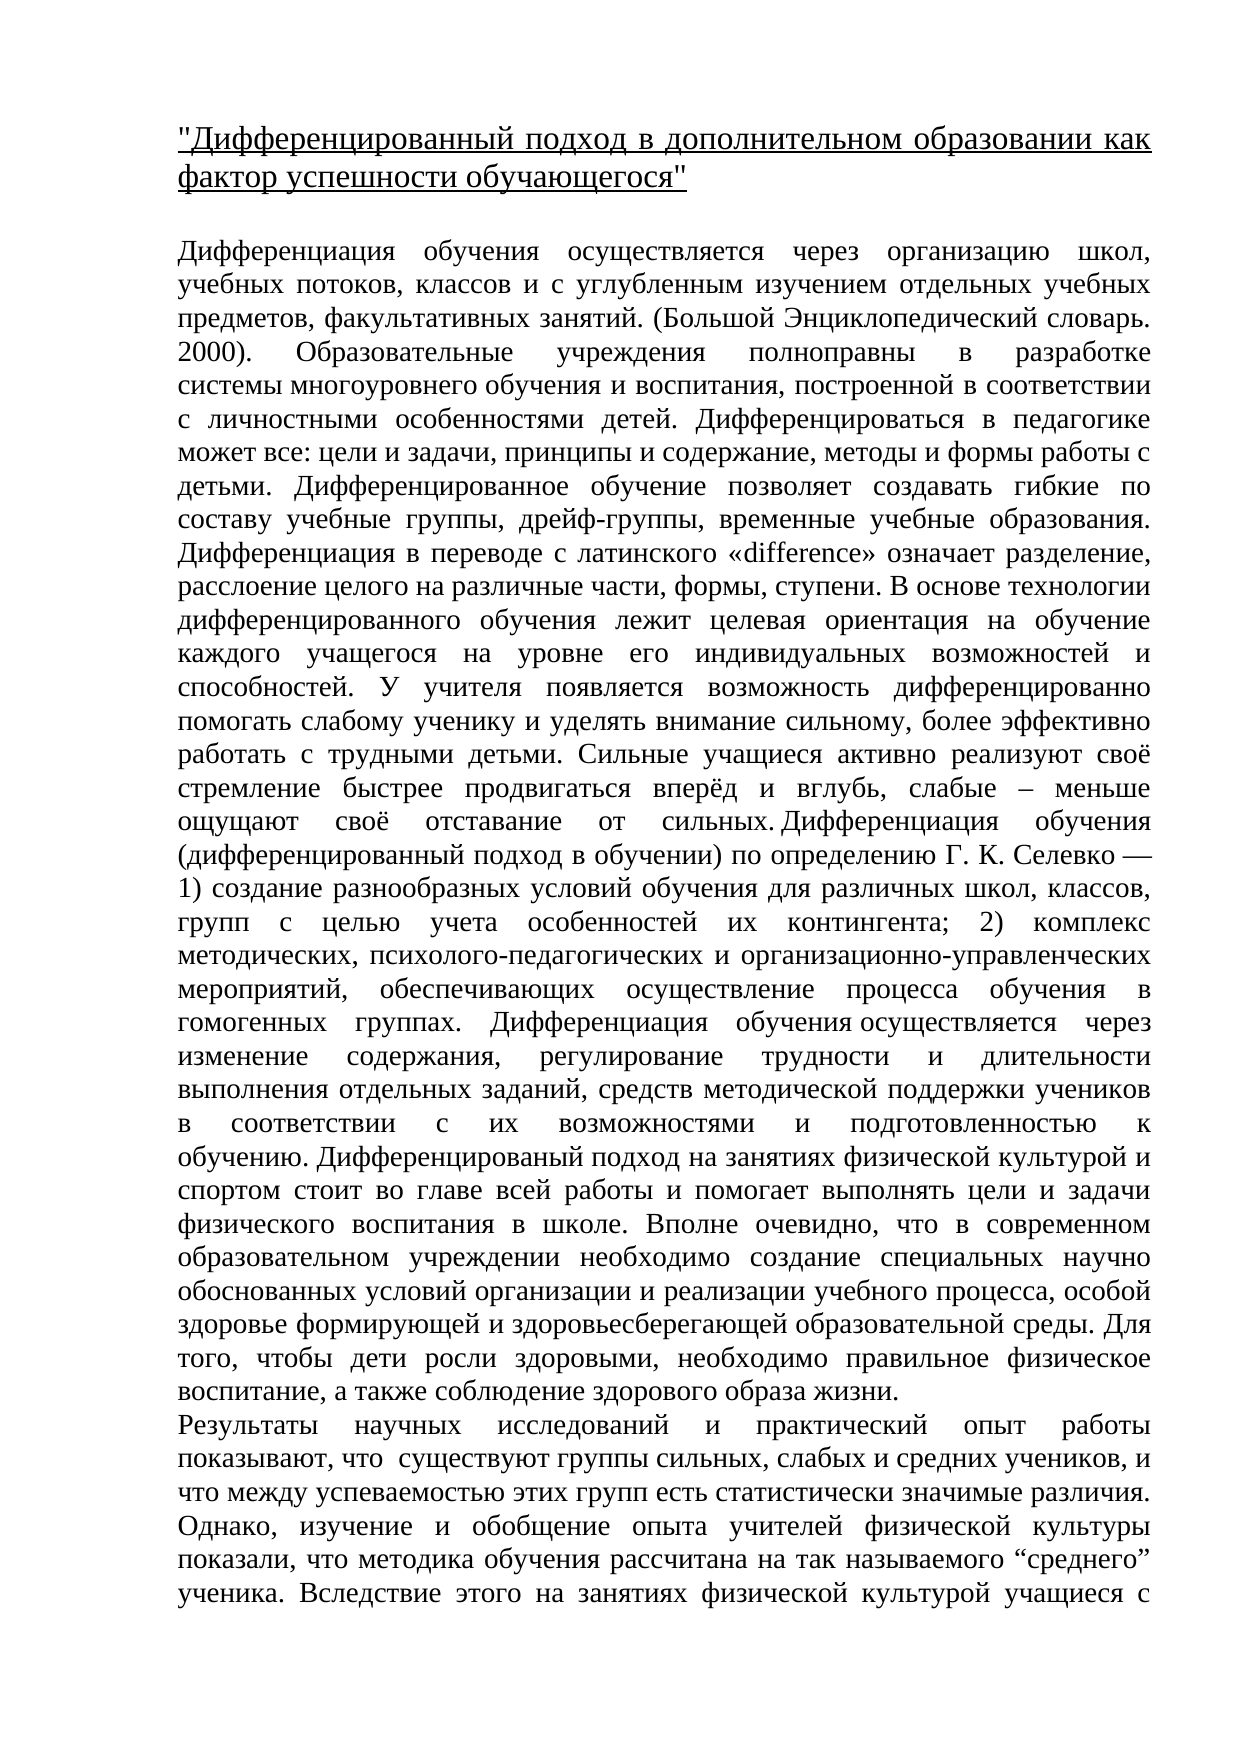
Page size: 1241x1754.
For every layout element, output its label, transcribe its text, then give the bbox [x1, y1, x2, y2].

text Дифференциация обучения осуществляется через организацию школ, учебных потоков, классов и с углубленным изучением отдельных учебных предметов, факультативных занятий. (Большой Энциклопедический словарь. 2000). Образовательные учреждения полноправны в разработке системы многоуровнего обучения и воспитания, построенной в соответствии с личностными особенностями детей. Дифференцироваться в педагогике может все: цели и задачи, принципы и содержание, методы и формы работы с детьми. Дифференцированное обучение позволяет создавать гибкие по составу учебные группы, дрейф-группы, временные учебные образования. Дифференциация в переводе с латинского «difference» означает разделение, расслоение целого на различные части, формы, ступени. В основе технологии дифференцированного обучения лежит целевая ориентация на обучение каждого учащегося на уровне его индивидуальных возможностей и способностей. У учителя появляется возможность дифференцированно помогать слабому ученику и уделять внимание сильному, более эффективно работать с трудными детьми. Сильные учащиеся активно реализуют своё стремление быстрее продвигаться вперёд и вглубь, слабые – меньше ощущают своё отставание от сильных. Дифференциация обучения (дифференцированный подход в обучении) по определению Г. К. Селевко — 1) создание разнообразных условий обучения для различных школ, классов, групп с целью учета особенностей их контингента; 2) комплекс методических, психолого-педагогических и организационно-управленческих мероприятий, обеспечивающих осуществление процесса обучения в гомогенных группах. Дифференциация обучения осуществляется через изменение содержания, регулирование трудности и длительности выполнения отдельных заданий, средств методической поддержки учеников в соответствии с их возможностями и подготовленностью к обучению. Дифференцированый подход на занятиях физической культурой и спортом стоит во главе всей работы и помогает выполнять цели и задачи физического воспитания в школе. Вполне очевидно, что в современном образовательном учреждении необходимо создание специальных научно обоснованных условий организации и реализации учебного процесса, особой здоровье формирующей и здоровьесберегающей образовательной среды. Для того, чтобы дети росли здоровыми, необходимо правильное физическое воспитание, а также соблюдение здорового образа жизни. [177, 233, 1152, 1407]
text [177, 1407, 1152, 1608]
text "Дифференцированный подход в дополнительном образовании как фактор успешности обучающегося" [177, 152, 1152, 195]
text "Дифференцированный подход в дополнительном образовании как фактор успешности обучающегося" [177, 118, 1152, 151]
